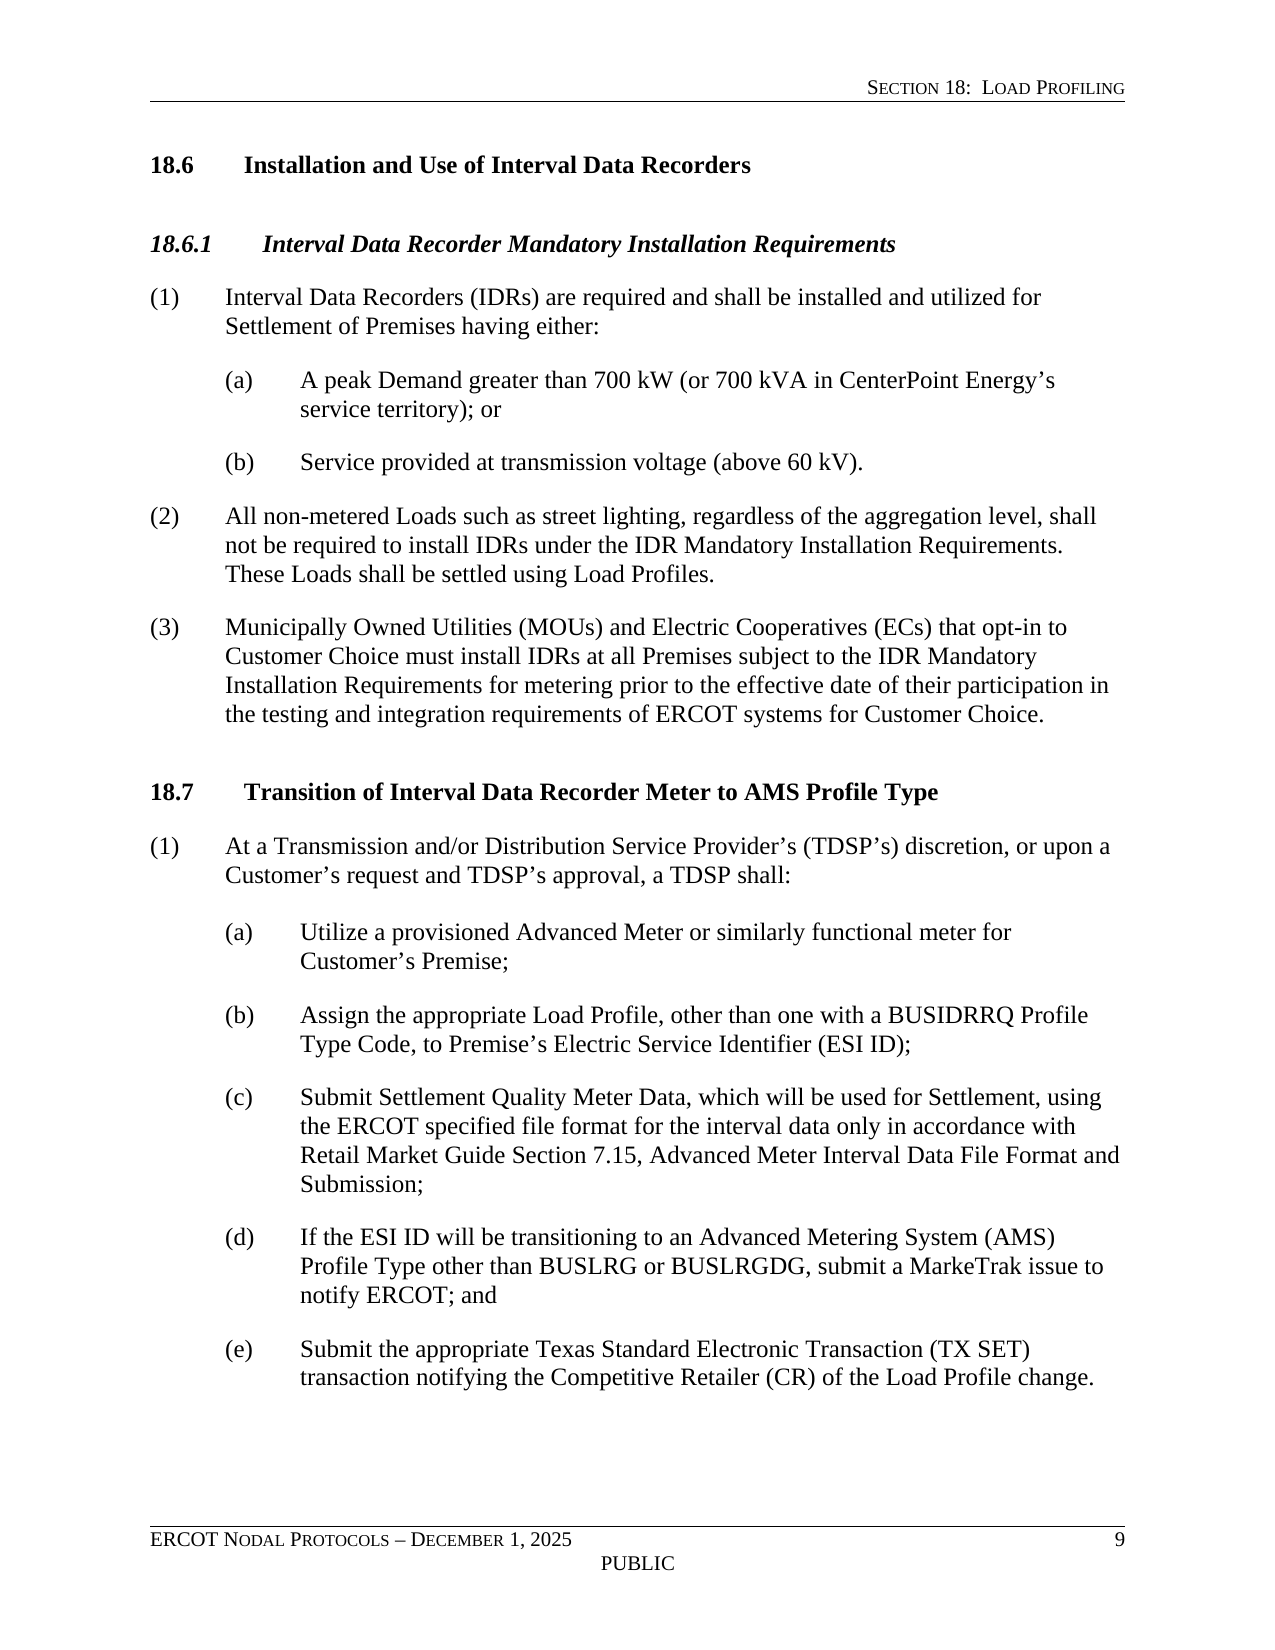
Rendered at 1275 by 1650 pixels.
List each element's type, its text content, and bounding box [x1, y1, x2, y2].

text (a) A peak Demand greater than 700 kW (or 700 kVA in CenterPoint Energy’s service territory); or [225, 365, 1125, 422]
text (a) Utilize a provisioned Advanced Meter or similarly functional meter for Customer’s Premise; [225, 917, 1125, 975]
text (1) Interval Data Recorders (IDRs) are required and shall be installed and utilized for Settlement of Premises having either: [150, 282, 1125, 340]
text (b) Assign the appropriate Load Profile, other than one with a BUSIDRRQ Profile Type Code, to Premise’s Electric Service Identifier (ESI ID); [225, 1000, 1125, 1057]
text (c) Submit Settlement Quality Meter Data, which will be used for Settlement, using the ERCOT specified file format for the interval data only in accordance with Retail Market Guide Section 7.15, Advanced Meter Interval Data File Format and Submission; [225, 1082, 1125, 1197]
text (3) Municipally Owned Utilities (MOUs) and Electric Cooperatives (ECs) that opt-in to Customer Choice must install IDRs at all Premises subject to the IDR Mandatory Installation Requirements for metering prior to the effective date of their participation in the testing and integration requirements of ERCOT systems for Customer Choice. [150, 612, 1125, 727]
text (2) All non-metered Loads such as street lighting, regardless of the aggregation level, shall not be required to install IDRs under the IDR Mandatory Installation Requirements. These Loads shall be settled using Load Profiles. [150, 501, 1125, 587]
text (1) At a Transmission and/or Distribution Service Provider’s (TDSP’s) discretion, or upon a Customer’s request and TDSP’s approval, a TDSP shall: [150, 831, 1125, 889]
text (b) Service provided at transmission voltage (above 60 kV). [225, 447, 1125, 476]
text 18.6.1 Interval Data Recorder Mandatory Installation Requirements [150, 229, 1125, 257]
text (d) If the ESI ID will be transitioning to an Advanced Metering System (AMS) Profile Type other than BUSLRG or BUSLRGDG, submit a MarkeTrak issue to notify ERCOT; and [225, 1222, 1125, 1309]
text 18.7 Transition of Interval Data Recorder Meter to AMS Profile Type [150, 777, 1125, 806]
text 18.6 Installation and Use of Interval Data Recorders [150, 150, 1125, 179]
text (e) Submit the appropriate Texas Standard Electronic Transaction (TX SET) transaction notifying the Competitive Retailer (CR) of the Load Profile change. [225, 1334, 1125, 1391]
